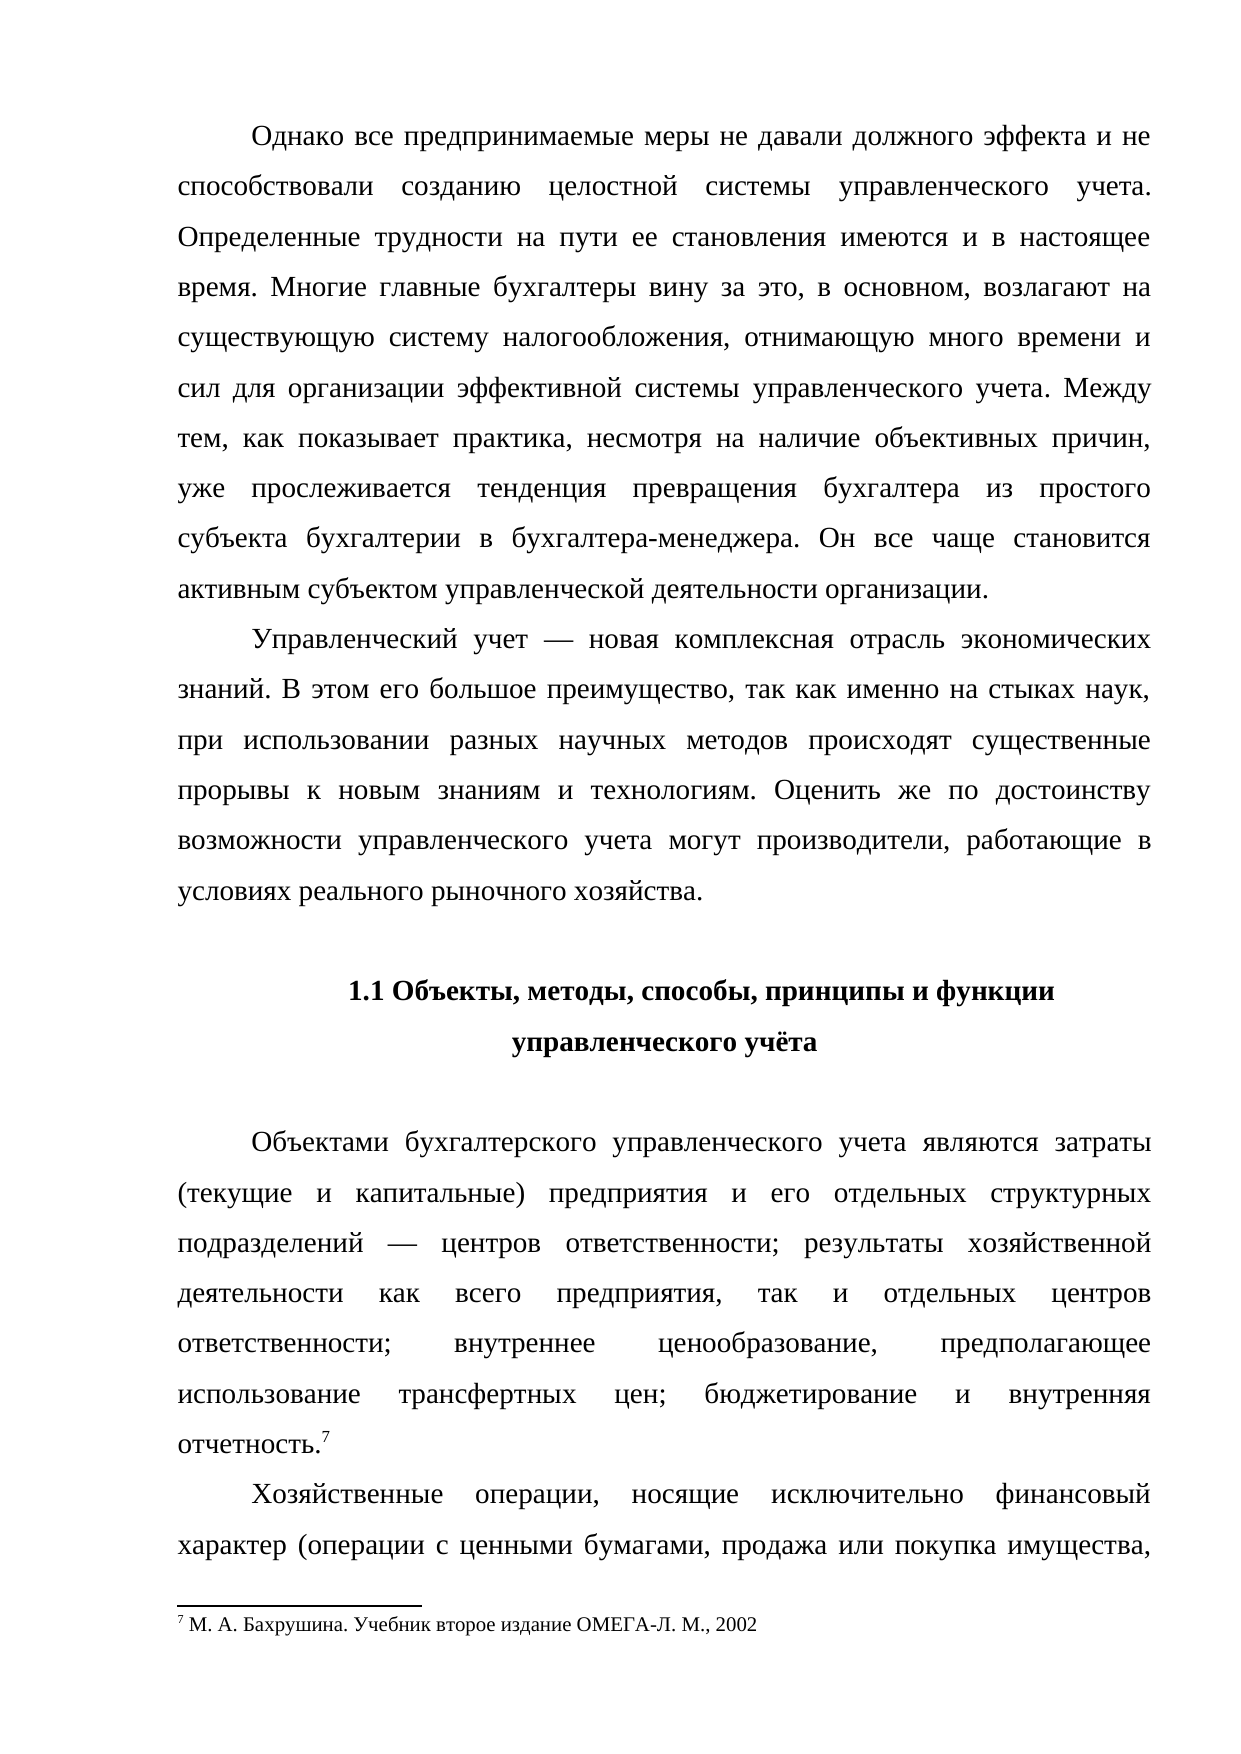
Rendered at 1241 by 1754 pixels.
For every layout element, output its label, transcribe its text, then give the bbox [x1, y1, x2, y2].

text Однако все предпринимаемые меры не давали должного эффекта и не способствовали созданию целостной системы управленческого учета. Определенные трудности на пути ее становления имеются и в настоящее время. Многие главные бухгалтеры вину за это, в основном, возлагают на существующую систему налогообложения, отнимающую много времени и сил для организации эффективной системы управленческого учета. Между тем, как показывает практика, несмотря на наличие объективных причин, уже прослеживается тенденция превращения бухгалтера из простого субъекта бухгалтерии в бухгалтера-менеджера. Он все чаще становится активным субъектом управленческой деятельности организации. [177, 118, 1152, 604]
text Объектами бухгалтерского управленческого учета являются затраты (текущие и капитальные) предприятия и его отдельных структурных подразделений — центров ответственности; результаты хозяйственной деятельности как всего предприятия, так и отдельных центров ответственности; внутреннее ценообразование, предполагающее использование трансфертных цен; бюджетирование и внутренняя отчетность. [177, 1124, 1152, 1460]
text Управленческий учет — новая комплексная отрасль экономических знаний. В этом его большое преимущество, так как именно на стыках наук, при использовании разных научных методов происходят существенные прорывы к новым знаниям и технологиям. Оценить же по достоинству возможности управленческого учета могут производители, работающие в условиях реального рыночного хозяйства. [177, 621, 1152, 906]
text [177, 1477, 1152, 1560]
text 1.1 Объекты, методы, способы, принципы и функции управленческого учёта [177, 973, 1152, 1057]
